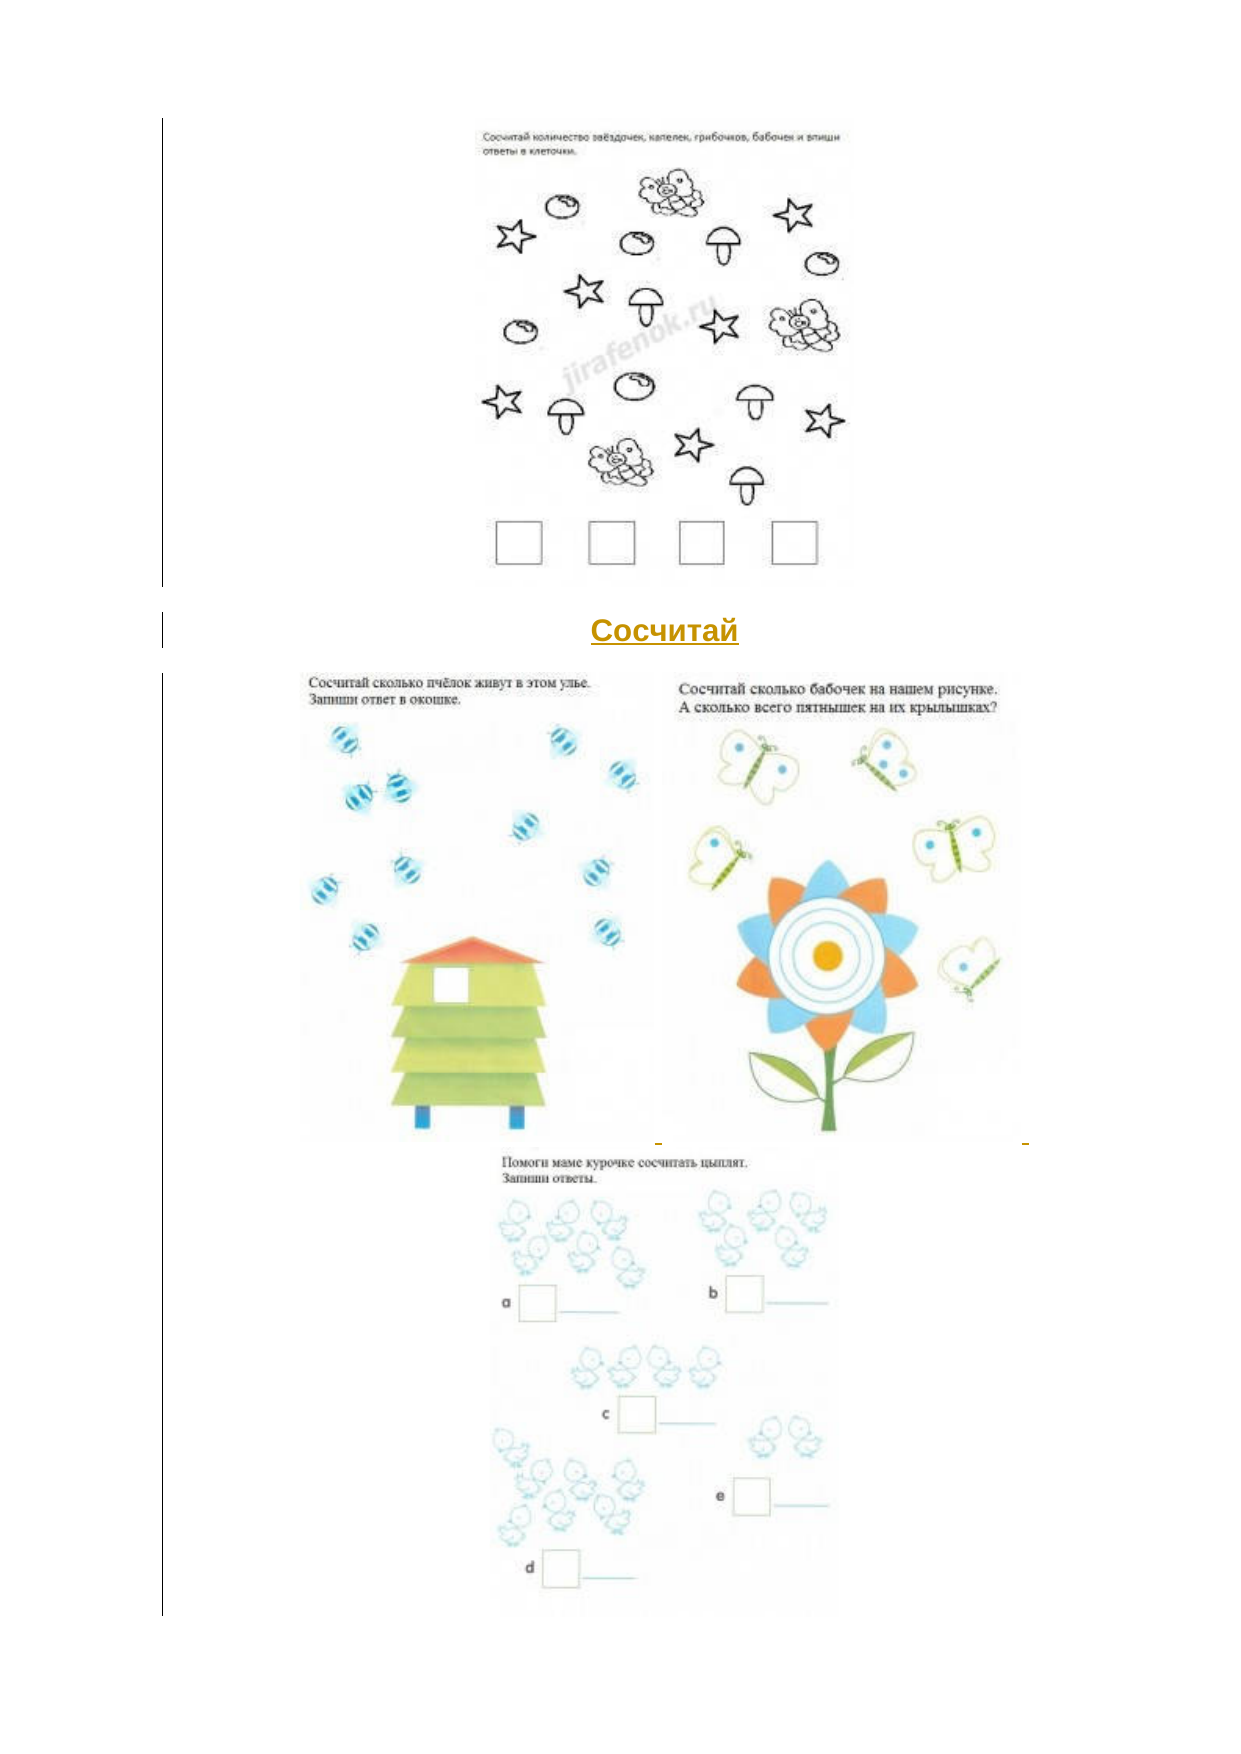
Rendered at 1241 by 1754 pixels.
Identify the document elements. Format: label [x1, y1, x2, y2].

picture [489, 1147, 840, 1617]
picture [299, 672, 655, 1142]
picture [662, 672, 1022, 1142]
picture [474, 118, 855, 587]
